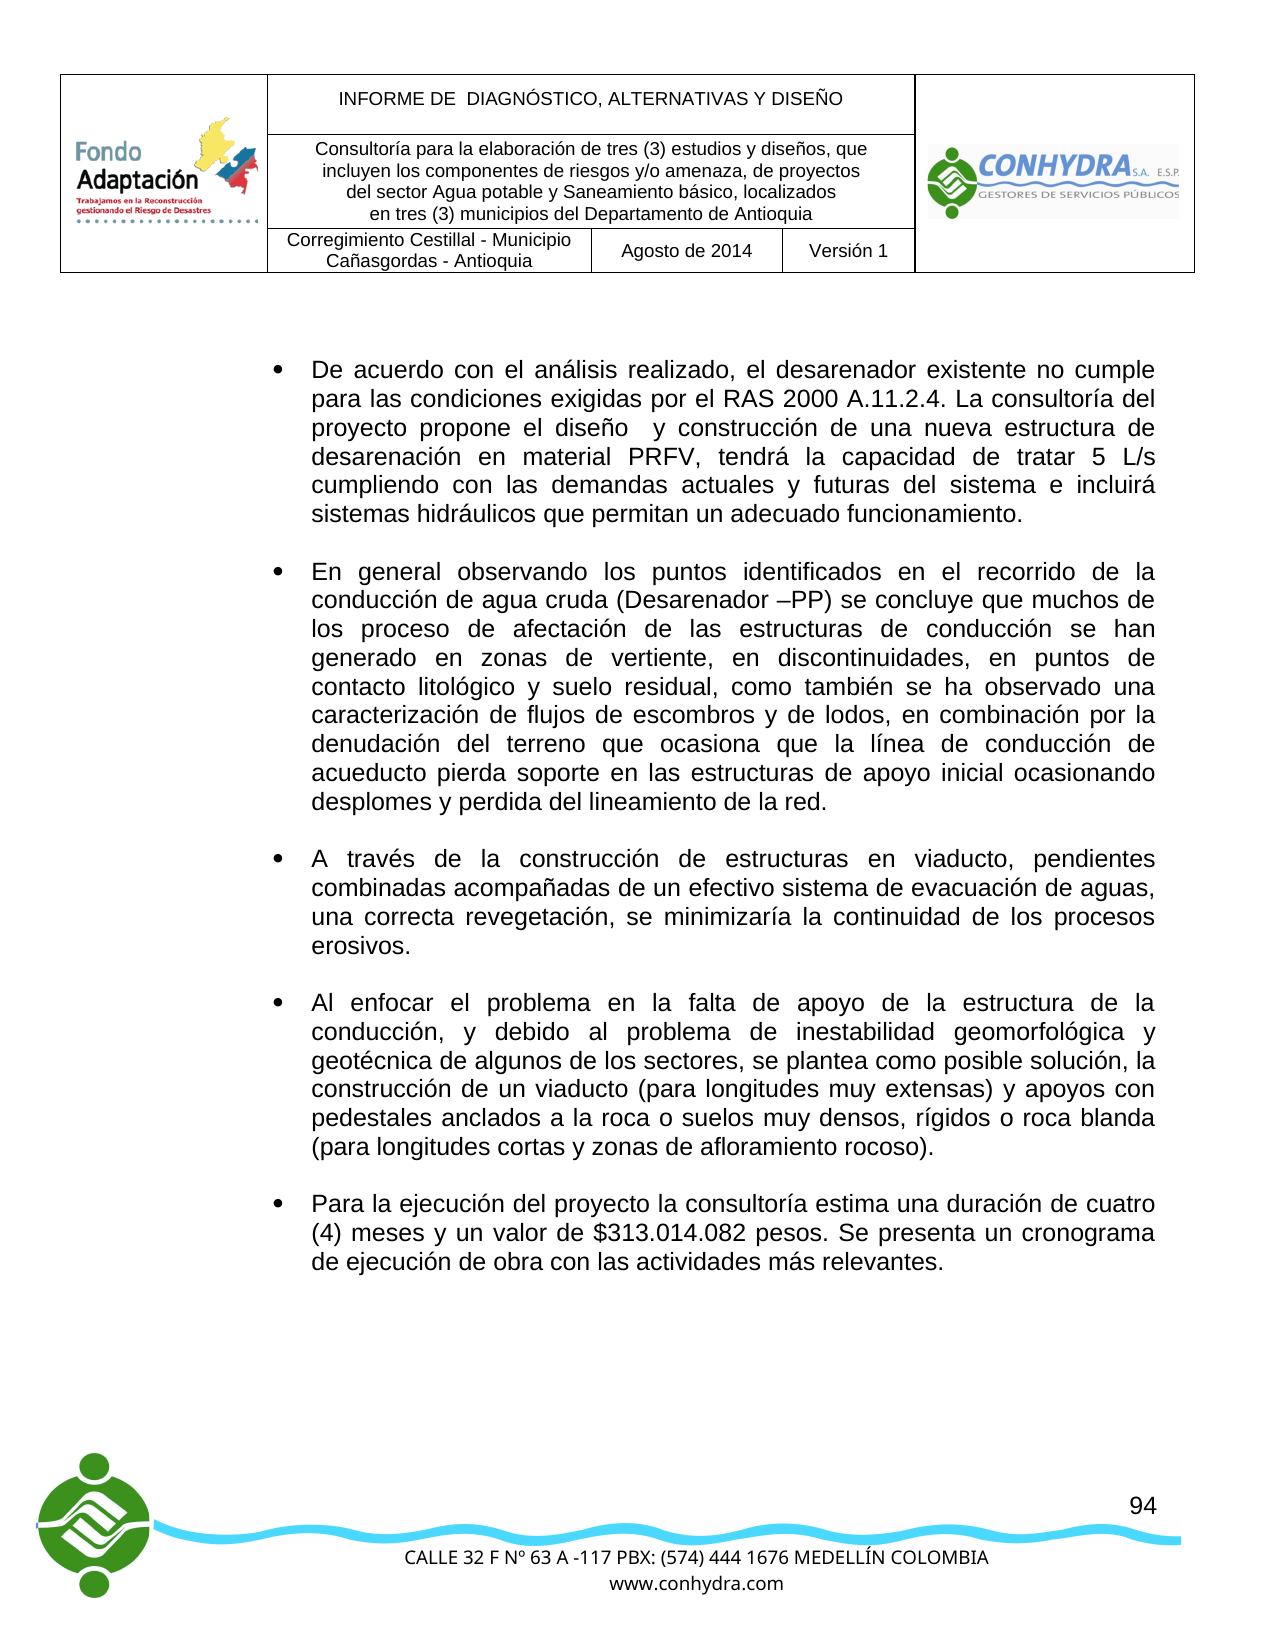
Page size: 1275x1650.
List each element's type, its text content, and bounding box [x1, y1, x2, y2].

picture [76, 111, 259, 224]
picture [927, 144, 1179, 219]
list De acuerdo con el análisis realizado, el desarenador existente no cumple para las condiciones exigidas por el RAS 2000 A.11.2.4. La consultoría del proyecto propone el diseño y construcción de una nueva estructura de desarenación en material PRFV, tendrá la capacidad de tratar 5 L/s cumpliendo con las demandas actuales y futuras del sistema e incluirá sistemas hidráulicos que permitan un adecuado funcionamiento. [274, 355, 1157, 528]
list Para la ejecución del proyecto la consultoría estima una duración de cuatro (4) meses y un valor de $313.014.082 pesos. Se presenta un cronograma de ejecución de obra con las actividades más relevantes. [274, 1189, 1157, 1276]
list En general observando los puntos identificados en el recorrido de la conducción de agua cruda (Desarenador –PP) se concluye que muchos de los proceso de afectación de las estructuras de conducción se han generado en zonas de vertiente, en discontinuidades, en puntos de contacto litológico y suelo residual, como también se ha observado una caracterización de flujos de escombros y de lodos, en combinación por la denudación del terreno que ocasiona que la línea de conducción de acueducto pierda soporte en las estructuras de apoyo inicial ocasionando desplomes y perdida del lineamiento de la red. [274, 557, 1157, 816]
list A través de la construcción de estructuras en viaducto, pendientes combinadas acompañadas de un efectivo sistema de evacuación de aguas, una correcta revegetación, se minimizaría la continuidad de los procesos erosivos. [274, 844, 1157, 959]
picture [35, 1447, 150, 1598]
picture [153, 1519, 1182, 1546]
list Al enfocar el problema en la falta de apoyo de la estructura de la conducción, y debido al problema de inestabilidad geomorfológica y geotécnica de algunos de los sectores, se plantea como posible solución, la construcción de un viaducto (para longitudes muy extensas) y apoyos con pedestales anclados a la roca o suelos muy densos, rígidos o roca blanda (para longitudes cortas y zonas de afloramiento rocoso). [274, 988, 1157, 1161]
